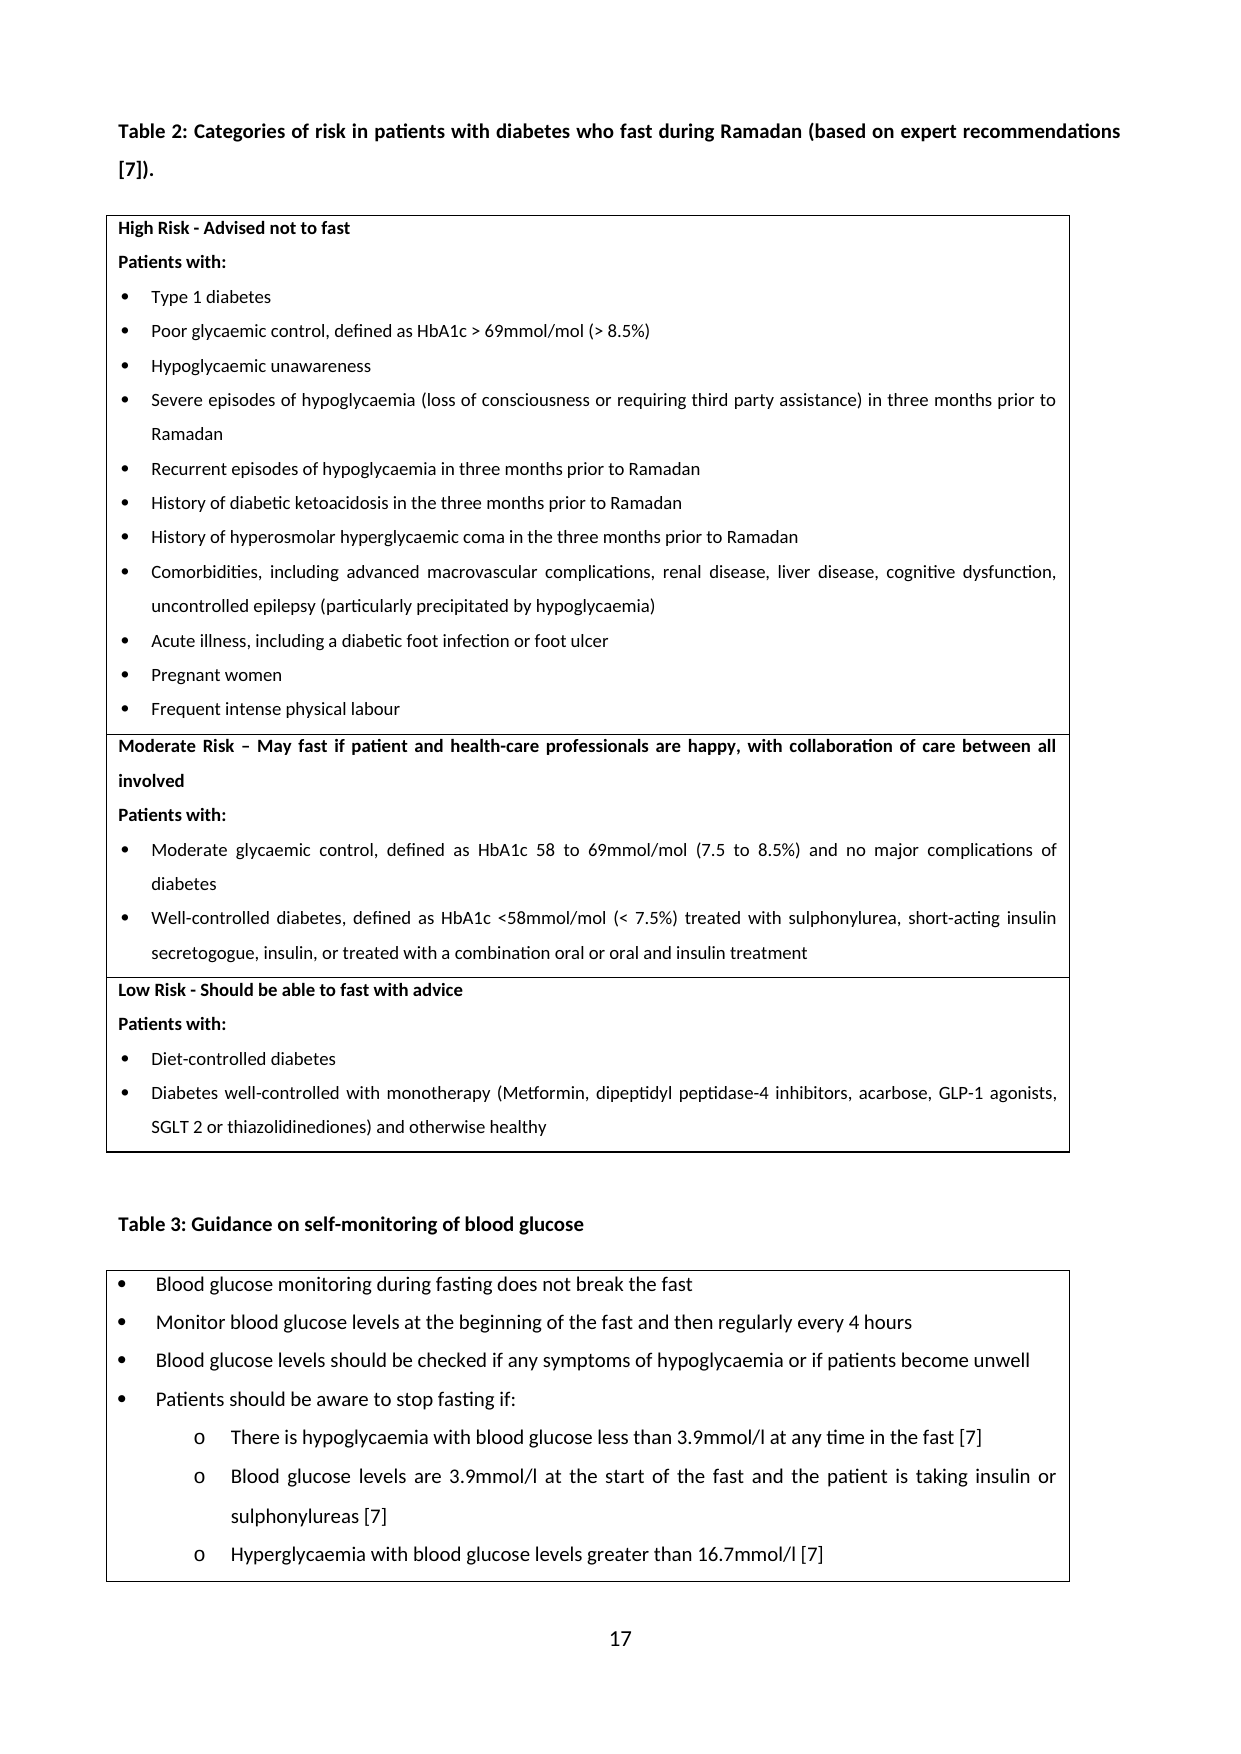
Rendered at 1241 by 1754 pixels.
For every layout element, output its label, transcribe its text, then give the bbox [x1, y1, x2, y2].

text Table 3: Guidance on self-monitoring of blood glucose [118, 1211, 1122, 1237]
text Table 2: Categories of risk in patients with diabetes who fast during Ramadan (based on expert recommendations [7]). [118, 118, 1122, 182]
table_header Blood glucose monitoring during fasting does not break the fast Monitor blood glucose levels at the beginning of the fast and then regularly every 4 hours Blood glucose levels should be checked if any symptoms of hypoglycaemia or if patients become unwell Patients should be aware to stop fasting if: There is hypoglycaemia with blood glucose less than 3.9mmol/l at any time in the fast [7] Blood glucose levels are 3.9mmol/l at the start of the fast and the patient is taking insulin or sulphonylureas [7] Hyperglycaemia with blood glucose levels greater than 16.7mmol/l [7] [107, 1271, 1069, 1581]
table_header High Risk - Advised not to fast Patients with: Type 1 diabetes Poor glycaemic control, defined as HbA1c > 69mmol/mol (> 8.5%) Hypoglycaemic unawareness Severe episodes of hypoglycaemia (loss of consciousness or requiring third party assistance) in three months prior to Ramadan Recurrent episodes of hypoglycaemia in three months prior to Ramadan History of diabetic ketoacidosis in the three months prior to Ramadan History of hyperosmolar hyperglycaemic coma in the three months prior to Ramadan Comorbidities, including advanced macrovascular complications, renal disease, liver disease, cognitive dysfunction, uncontrolled epilepsy (particularly precipitated by hypoglycaemia) Acute illness, including a diabetic foot infection or foot ulcer Pregnant women Frequent intense physical labour [107, 216, 1069, 733]
table_cell Low Risk - Should be able to fast with advice Patients with: Diet-controlled diabetes Diabetes well-controlled with monotherapy (Metformin, dipeptidyl peptidase-4 inhibitors, acarbose, GLP-1 agonists, SGLT 2 or thiazolidinediones) and otherwise healthy [107, 978, 1069, 1151]
table_cell Moderate Risk – May fast if patient and health-care professionals are happy, with collaboration of care between all involved Patients with: Moderate glycaemic control, defined as HbA1c 58 to 69mmol/mol (7.5 to 8.5%) and no major complications of diabetes Well-controlled diabetes, defined as HbA1c <58mmol/mol (< 7.5%) treated with sulphonylurea, short-acting insulin secretogogue, insulin, or treated with a combination oral or oral and insulin treatment [107, 735, 1069, 977]
